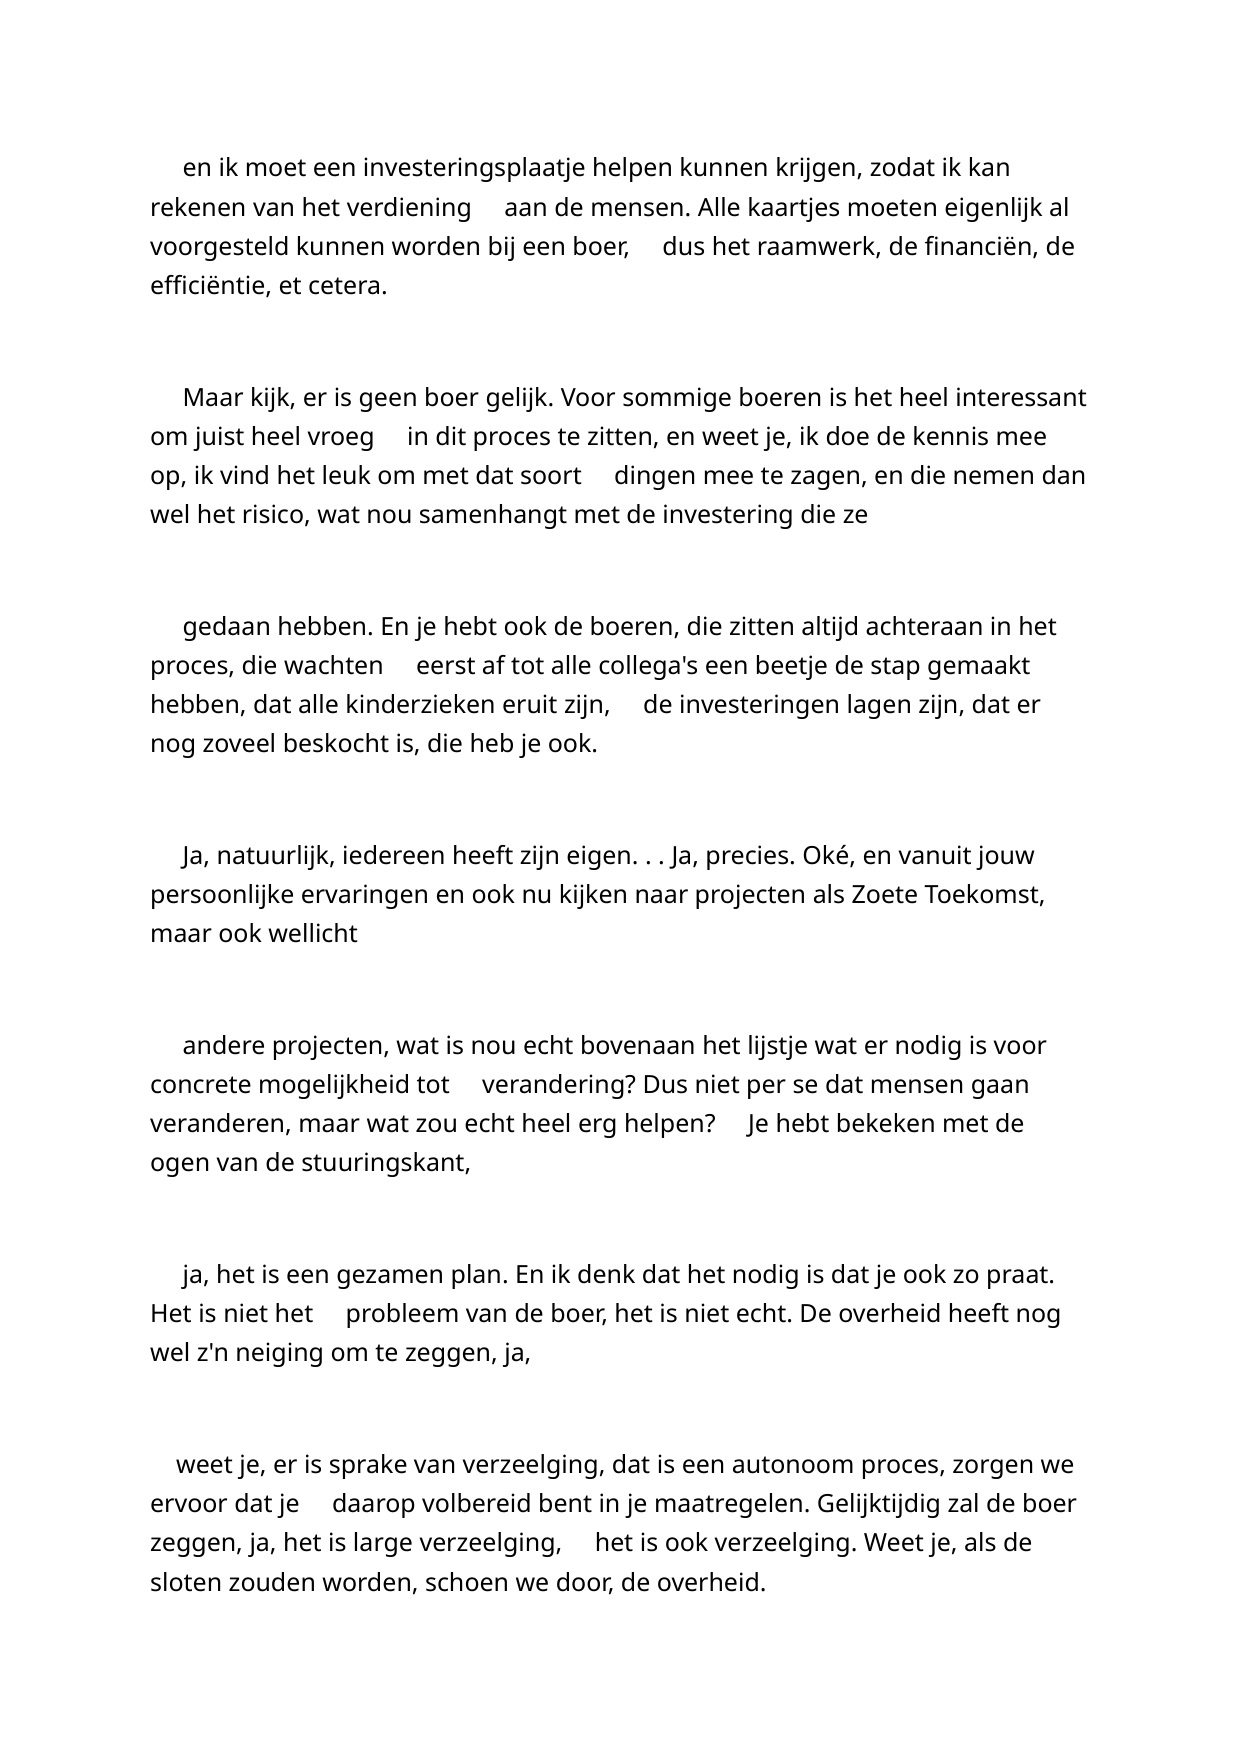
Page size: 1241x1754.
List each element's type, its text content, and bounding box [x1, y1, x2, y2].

text en ik moet een investeringsplaatje helpen kunnen krijgen, zodat ik kan rekenen van het verdiening aan de mensen. Alle kaartjes moeten eigenlijk al voorgesteld kunnen worden bij een boer, dus het raamwerk, de financiën, de efficiëntie, et cetera. [150, 150, 1090, 302]
text ja, het is een gezamen plan. En ik denk dat het nodig is dat je ook zo praat. Het is niet het probleem van de boer, het is niet echt. De overheid heeft nog wel z'n neiging om te zeggen, ja, [150, 1257, 1090, 1369]
text Ja, natuurlijk, iedereen heeft zijn eigen. . . Ja, precies. Oké, en vanuit jouw persoonlijke ervaringen en ook nu kijken naar projecten als Zoete Toekomst, maar ook wellicht [150, 837, 1090, 950]
text gedaan hebben. En je hebt ook de boeren, die zitten altijd achteraan in het proces, die wachten eerst af tot alle collega's een beetje de stap gemaakt hebben, dat alle kinderzieken eruit zijn, de investeringen lagen zijn, dat er nog zoveel beskocht is, die heb je ook. [150, 608, 1090, 760]
text andere projecten, wat is nou echt bovenaan het lijstje wat er nodig is voor concrete mogelijkheid tot verandering? Dus niet per se dat mensen gaan veranderen, maar wat zou echt heel erg helpen? Je hebt bekeken met de ogen van de stuuringskant, [150, 1027, 1090, 1179]
text Maar kijk, er is geen boer gelijk. Voor sommige boeren is het heel interessant om juist heel vroeg in dit proces te zitten, en weet je, ik doe de kennis mee op, ik vind het leuk om met dat soort dingen mee te zagen, en die nemen dan wel het risico, wat nou samenhangt met de investering die ze [150, 379, 1090, 531]
text weet je, er is sprake van verzeelging, dat is een autonoom proces, zorgen we ervoor dat je daarop volbereid bent in je maatregelen. Gelijktijdig zal de boer zeggen, ja, het is large verzeelging, het is ook verzeelging. Weet je, als de sloten zouden worden, schoen we door, de overheid. [150, 1447, 1090, 1598]
